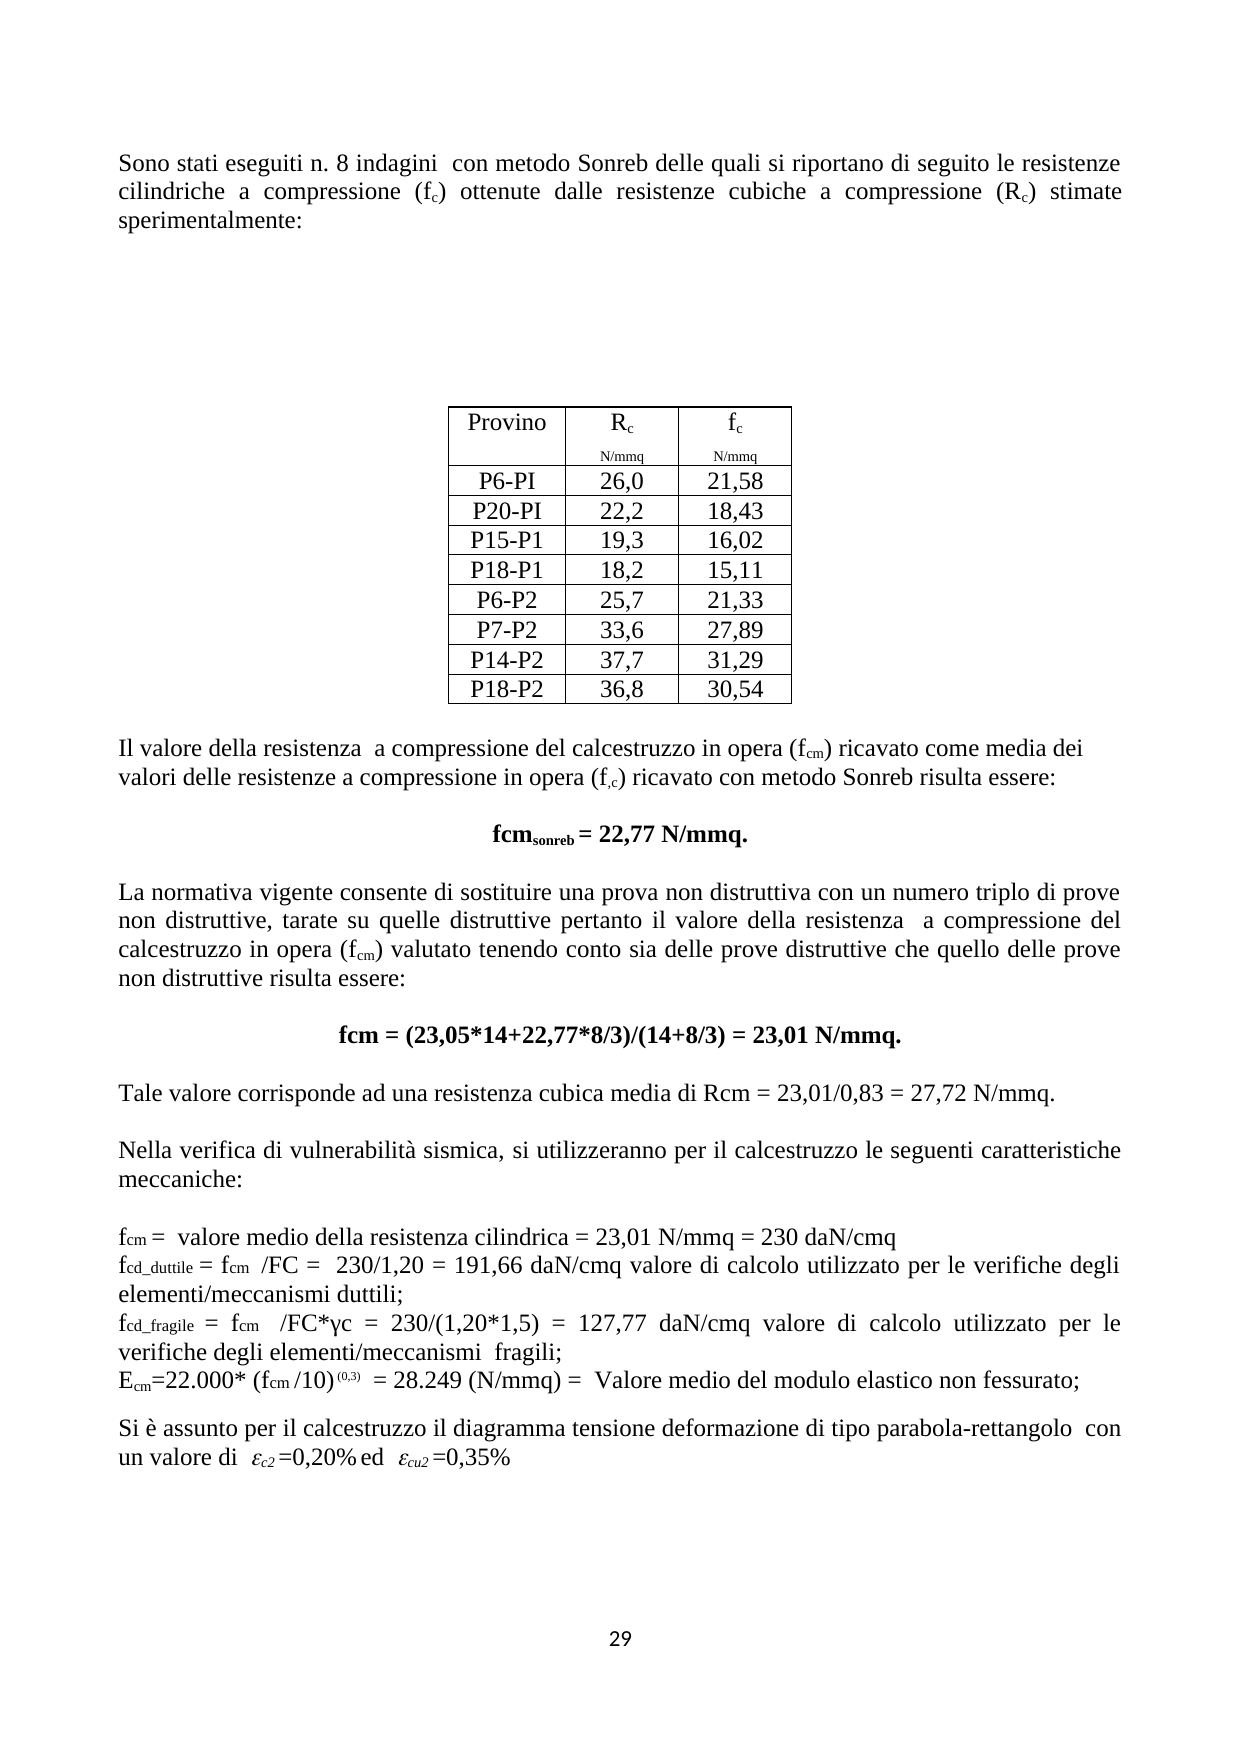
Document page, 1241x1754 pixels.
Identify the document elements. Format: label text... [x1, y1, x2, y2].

text fcmsonreb = 22,77 N/mmq. [118, 819, 1122, 848]
table_cell 33,6 [566, 615, 678, 644]
table_cell 21,33 [679, 585, 791, 614]
table_cell 30,54 [679, 675, 791, 703]
table_cell P6-PI [449, 466, 565, 495]
table_cell P20-PI [449, 496, 565, 524]
table_cell 26,0 [566, 466, 678, 495]
text Il valore della resistenza a compressione del calcestruzzo in opera (fcm) ricavato come media dei valori delle resistenze a compressione in opera (f,c) ricavato con metodo Sonreb risulta essere: [118, 733, 1122, 791]
text Ecm=22.000* (fcm /10) (0,3) = 28.249 (N/mmq) = Valore medio del modulo elastico non fessurato; [118, 1366, 1122, 1394]
table_cell 36,8 [566, 675, 678, 703]
text fcm = valore medio della resistenza cilindrica = 23,01 N/mmq = 230 daN/cmq [118, 1222, 1122, 1251]
text fcm = (23,05*14+22,77*8/3)/(14+8/3) = 23,01 N/mmq. [118, 1021, 1122, 1049]
table_cell 27,89 [679, 615, 791, 644]
table_cell P6-P2 [449, 585, 565, 614]
table_cell 18,43 [679, 496, 791, 524]
table_cell P18-P2 [449, 675, 565, 703]
text Nella verifica di vulnerabilità sismica, si utilizzeranno per il calcestruzzo le seguenti caratteristiche meccaniche: [118, 1136, 1122, 1193]
text fcd_duttile = fcm /FC = 230/1,20 = 191,66 daN/cmq valore di calcolo utilizzato per le verifiche degli elementi/meccanismi duttili; [118, 1251, 1122, 1308]
table_cell 22,2 [566, 496, 678, 524]
table_header Rc N/mmq [566, 408, 678, 465]
text Tale valore corrisponde ad una resistenza cubica media di Rcm = 23,01/0,83 = 27,72 N/mmq. [118, 1078, 1122, 1107]
table_cell 31,29 [679, 645, 791, 673]
table_cell P7-P2 [449, 615, 565, 644]
table_header Provino [449, 408, 565, 465]
table_cell P15-P1 [449, 526, 565, 554]
table_header fc N/mmq [679, 408, 791, 465]
table_cell 21,58 [679, 466, 791, 495]
table_cell 16,02 [679, 526, 791, 554]
table_cell 19,3 [566, 526, 678, 554]
table_cell 15,11 [679, 555, 791, 584]
table_cell 18,2 [566, 555, 678, 584]
text Si è assunto per il calcestruzzo il diagramma tensione deformazione di tipo parabola-rettangolo con un valore di c2 =0,20% ed cu2 =0,35% [118, 1413, 1122, 1471]
table_cell 37,7 [566, 645, 678, 673]
text La normativa vigente consente di sostituire una prova non distruttiva con un numero triplo di prove non distruttive, tarate su quelle distruttive pertanto il valore della resistenza a compressione del calcestruzzo in opera (fcm) valutato tenendo conto sia delle prove distruttive che quello delle prove non distruttive risulta essere: [118, 877, 1122, 992]
text Sono stati eseguiti n. 8 indagini con metodo Sonreb delle quali si riportano di seguito le resistenze cilindriche a compressione (fc) ottenute dalle resistenze cubiche a compressione (Rc) stimate sperimentalmente: [118, 148, 1122, 234]
table_cell 25,7 [566, 585, 678, 614]
table_cell P14-P2 [449, 645, 565, 673]
text fcd_fragile = fcm /FC*γc = 230/(1,20*1,5) = 127,77 daN/cmq valore di calcolo utilizzato per le verifiche degli elementi/meccanismi fragili; [118, 1308, 1122, 1366]
table_cell P18-P1 [449, 555, 565, 584]
